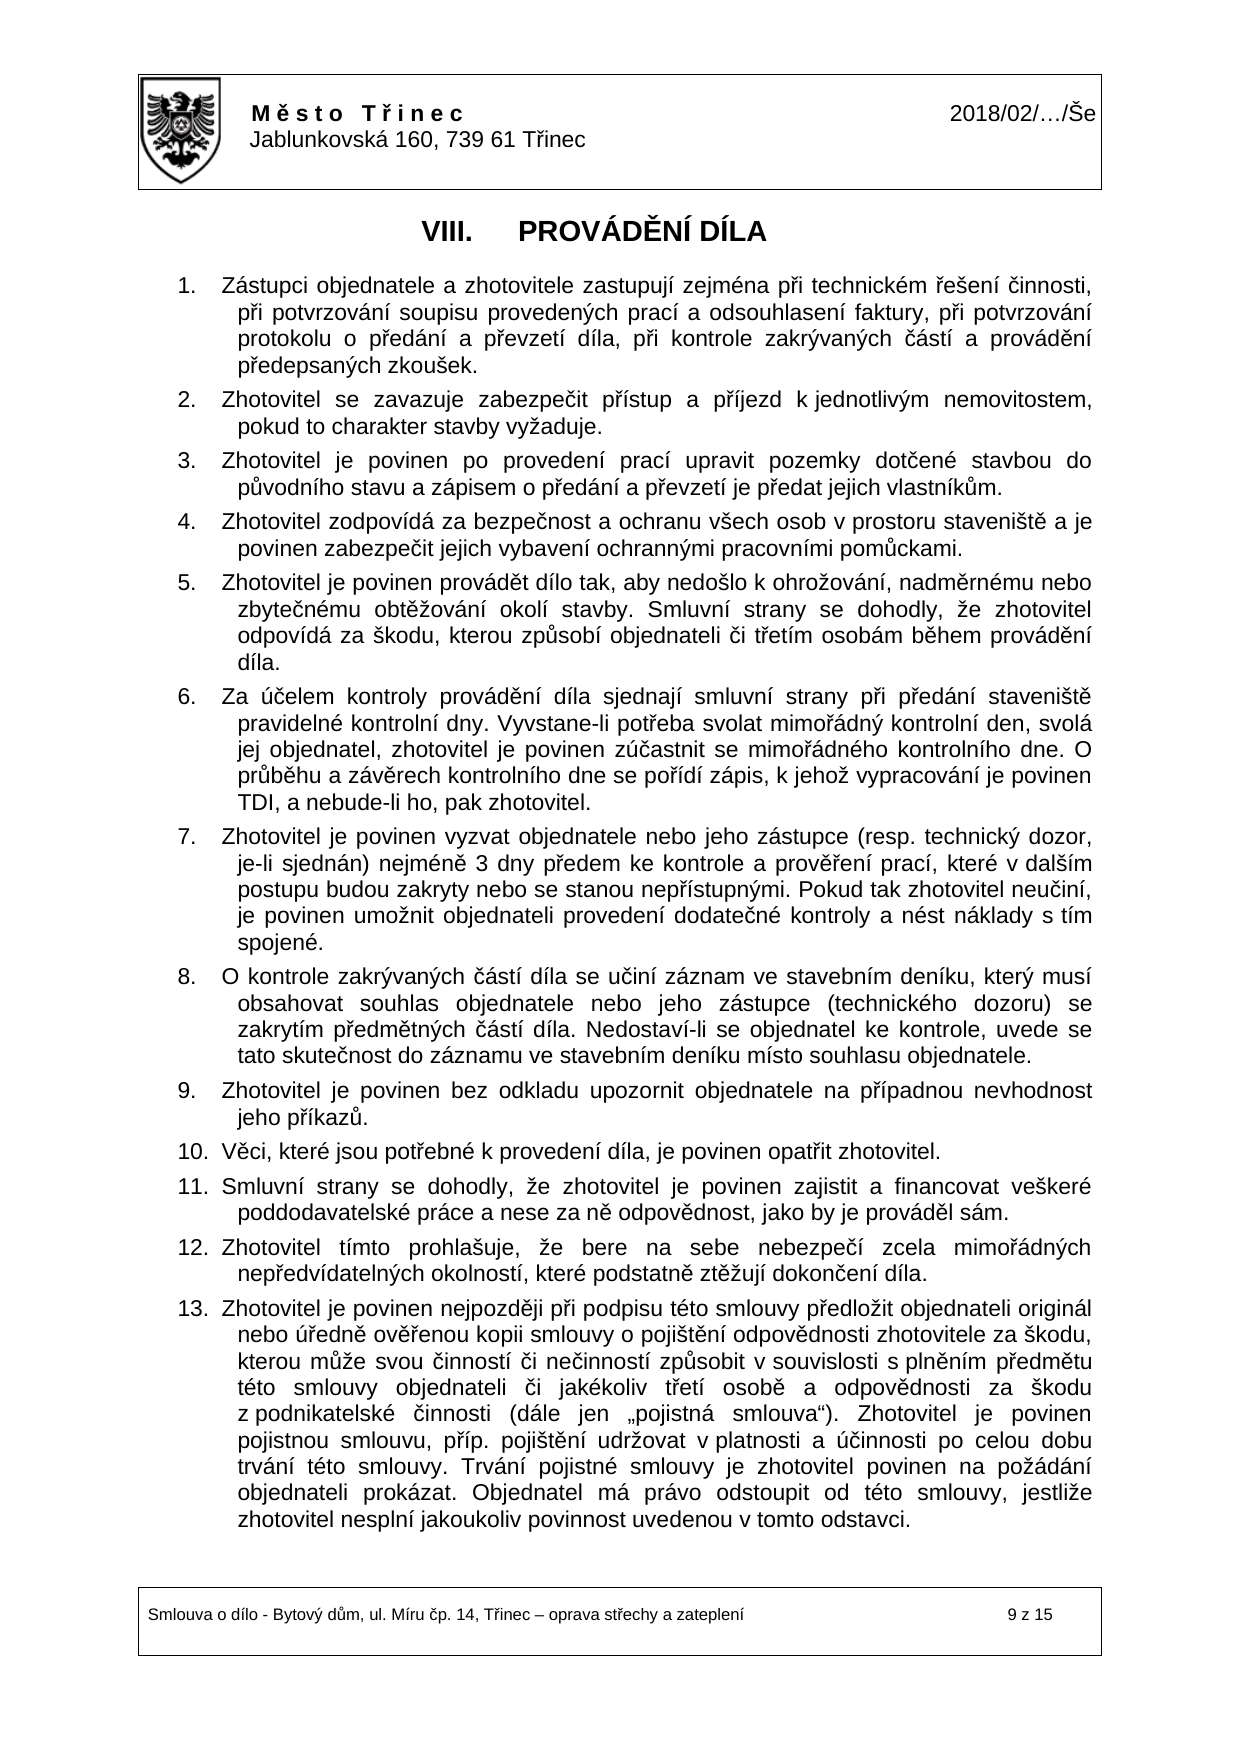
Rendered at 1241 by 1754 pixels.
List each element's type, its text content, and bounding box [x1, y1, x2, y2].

subtitle 1. Zástupci objednatele a zhotovitele zastupují zejména při technickém řešení činnosti, při potvrzování soupisu provedených prací a odsouhlasení faktury, při potvrzování protokolu o předání a převzetí díla, při kontrole zakrývaných částí a provádění předepsaných zkoušek. [177, 272, 1093, 378]
subtitle 9. Zhotovitel je povinen bez odkladu upozornit objednatele na případnou nevhodnost jeho příkazů. [177, 1077, 1093, 1130]
subtitle PROVÁDĚNÍ DÍLA [148, 214, 1093, 247]
subtitle 10. Věci, které jsou potřebné k provedení díla, je povinen opatřit zhotovitel. [177, 1138, 1093, 1164]
subtitle 13. Zhotovitel je povinen nejpozději při podpisu této smlouvy předložit objednateli originál nebo úředně ověřenou kopii smlouvy o pojištění odpovědnosti zhotovitele za škodu, kterou může svou činností či nečinností způsobit v souvislosti s plněním předmětu této smlouvy objednateli či jakékoliv třetí osobě a odpovědnosti za škodu z podnikatelské činnosti (dále jen „pojistná smlouva“). Zhotovitel je povinen pojistnou smlouvu, příp. pojištění udržovat v platnosti a účinnosti po celou dobu trvání této smlouvy. Trvání pojistné smlouvy je zhotovitel povinen na požádání objednateli prokázat. Objednatel má právo odstoupit od této smlouvy, jestliže zhotovitel nesplní jakoukoliv povinnost uvedenou v tomto odstavci. [177, 1295, 1093, 1532]
subtitle 12. Zhotovitel tímto prohlašuje, že bere na sebe nebezpečí zcela mimořádných nepředvídatelných okolností, které podstatně ztěžují dokončení díla. [177, 1234, 1093, 1287]
subtitle 8. O kontrole zakrývaných částí díla se učiní záznam ve stavebním deníku, který musí obsahovat souhlas objednatele nebo jeho zástupce (technického dozoru) se zakrytím předmětných částí díla. Nedostaví-li se objednatel ke kontrole, uvede se tato skutečnost do záznamu ve stavebním deníku místo souhlasu objednatele. [177, 963, 1093, 1069]
subtitle 7. Zhotovitel je povinen vyzvat objednatele nebo jeho zástupce (resp. technický dozor, je-li sjednán) nejméně 3 dny předem ke kontrole a prověření prací, které v dalším postupu budou zakryty nebo se stanou nepřístupnými. Pokud tak zhotovitel neučiní, je povinen umožnit objednateli provedení dodatečné kontroly a nést náklady s tím spojené. [177, 823, 1093, 955]
subtitle 3. Zhotovitel je povinen po provedení prací upravit pozemky dotčené stavbou do původního stavu a zápisem o předání a převzetí je předat jejich vlastníkům. [177, 447, 1093, 500]
subtitle 11. Smluvní strany se dohodly, že zhotovitel je povinen zajistit a financovat veškeré poddodavatelské práce a nese za ně odpovědnost, jako by je prováděl sám. [177, 1173, 1093, 1226]
subtitle 5. Zhotovitel je povinen provádět dílo tak, aby nedošlo k ohrožování, nadměrnému nebo zbytečnému obtěžování okolí stavby. Smluvní strany se dohodly, že zhotovitel odpovídá za škodu, kterou způsobí objednateli či třetím osobám během provádění díla. [177, 569, 1093, 675]
subtitle 2. Zhotovitel se zavazuje zabezpečit přístup a příjezd k jednotlivým nemovitostem, pokud to charakter stavby vyžaduje. [177, 386, 1093, 439]
subtitle 4. Zhotovitel zodpovídá za bezpečnost a ochranu všech osob v prostoru staveniště a je povinen zabezpečit jejich vybavení ochrannými pracovními pomůckami. [177, 508, 1093, 561]
subtitle 6. Za účelem kontroly provádění díla sjednají smluvní strany při předání staveniště pravidelné kontrolní dny. Vyvstane-li potřeba svolat mimořádný kontrolní den, svolá jej objednatel, zhotovitel je povinen zúčastnit se mimořádného kontrolního dne. O průběhu a závěrech kontrolního dne se pořídí zápis, k jehož vypracování je povinen TDI, a nebude-li ho, pak zhotovitel. [177, 683, 1093, 815]
